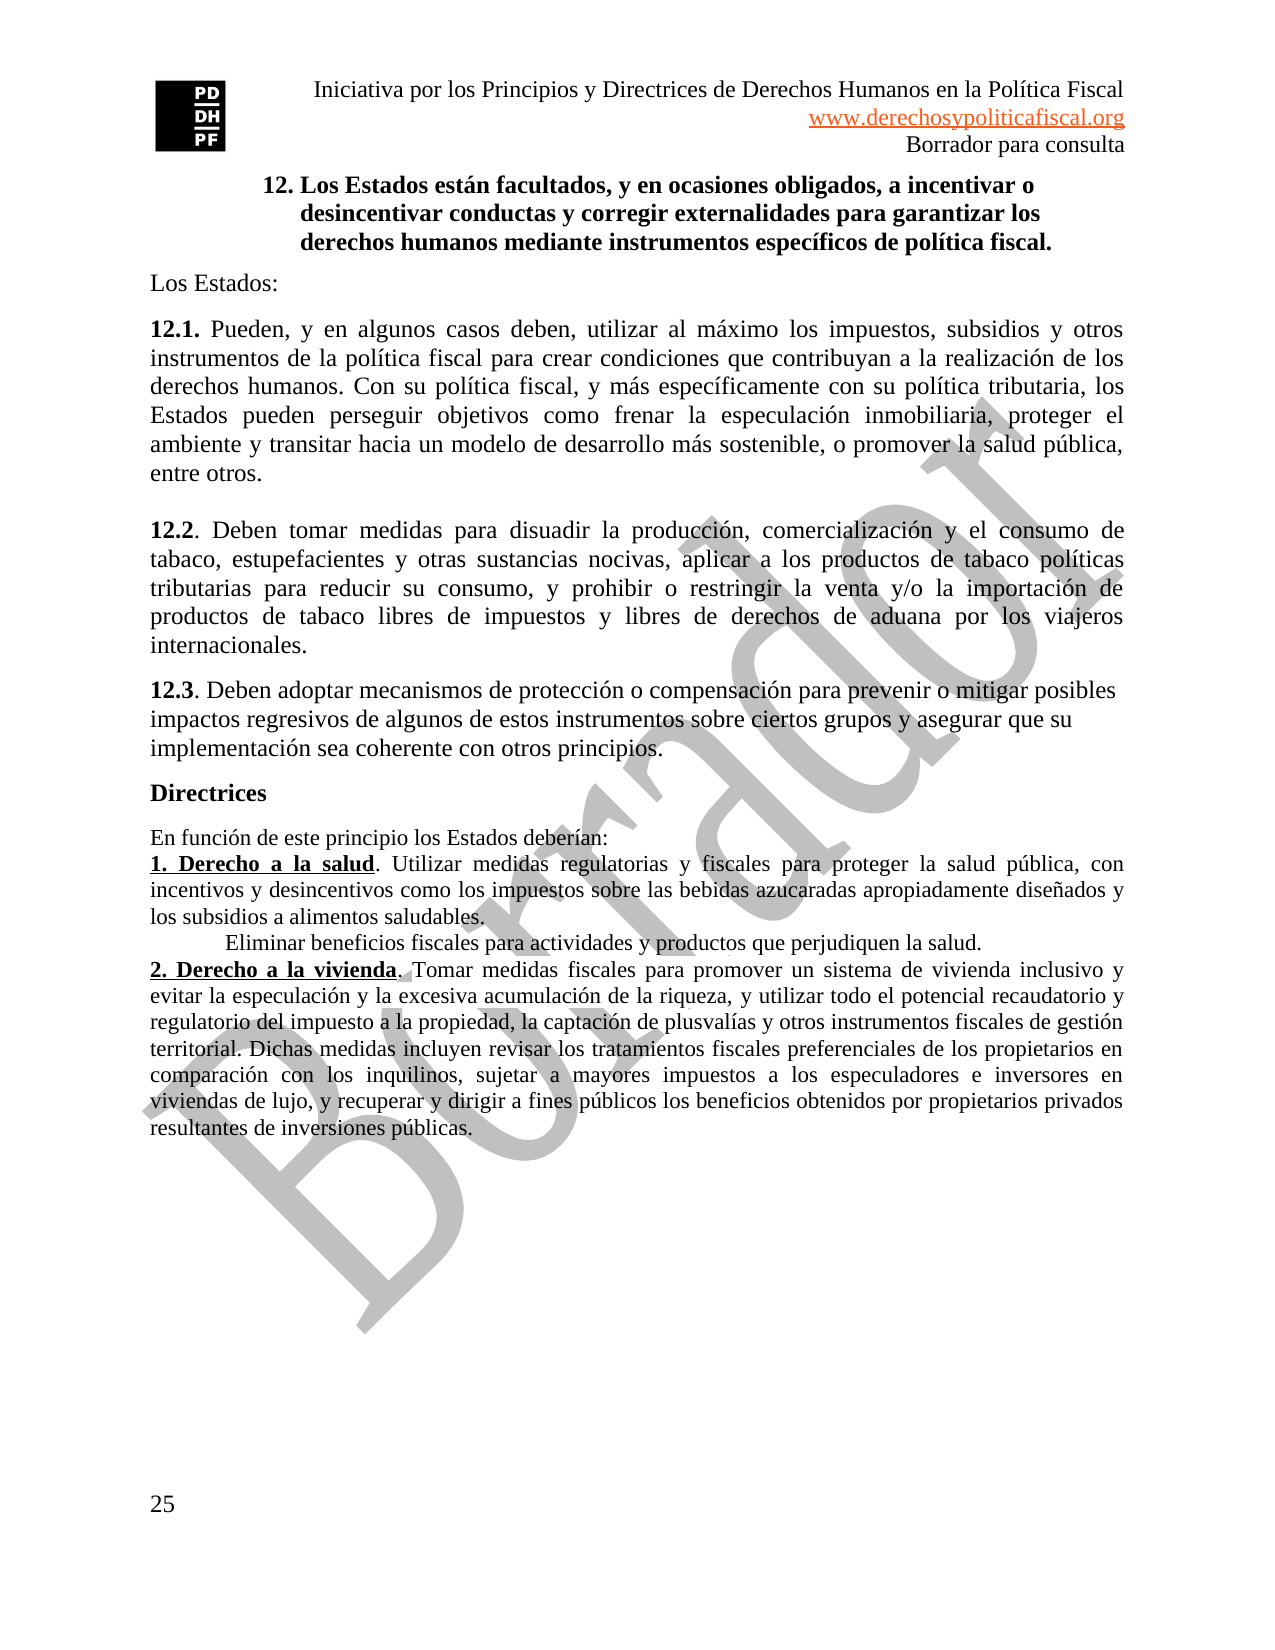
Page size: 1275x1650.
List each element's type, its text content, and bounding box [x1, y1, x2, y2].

list 2. Derecho a la vivienda. Tomar medidas fiscales para promover un sistema de vivienda inclusivo y evitar la especulación y la excesiva acumulación de la riqueza, y utilizar todo el potencial recaudatorio y regulatorio del impuesto a la propiedad, la captación de plusvalías y otros instrumentos fiscales de gestión territorial. Dichas medidas incluyen revisar los tratamientos fiscales preferenciales de los propietarios en comparación con los inquilinos, sujetar a mayores impuestos a los especuladores e inversores en viviendas de lujo, y recuperar y dirigir a fines públicos los beneficios obtenidos por propietarios privados resultantes de inversiones públicas. [150, 982, 1125, 1140]
list 12.2. Deben tomar medidas para disuadir la producción, comercialización y el consumo de tabaco, estupefacientes y otras sustancias nocivas, aplicar a los productos de tabaco políticas tributarias para reducir su consumo, y prohibir o restringir la venta y/o la importación de productos de tabaco libres de impuestos y libres de derechos de aduana por los viajeros internacionales. [150, 515, 1125, 659]
text 12.3. Deben adoptar mecanismos de protección o compensación para prevenir o mitigar posibles impactos regresivos de algunos de estos instrumentos sobre ciertos grupos y asegurar que su implementación sea coherente con otros principios. [150, 676, 1125, 762]
list Eliminar beneficios fiscales para actividades y productos que perjudiquen la salud. [150, 929, 1125, 956]
list Los Estados están facultados, y en ocasiones obligados, a incentivar o desincentivar conductas y corregir externalidades para garantizar los derechos humanos mediante instrumentos específicos de política fiscal. [262, 170, 1125, 256]
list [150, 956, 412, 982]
list En función de este principio los Estados deberían: [150, 824, 1125, 850]
list 1. Derecho a la salud. Utilizar medidas regulatorias y fiscales para proteger la salud pública, con incentivos y desincentivos como los impuestos sobre las bebidas azucaradas apropiadamente diseñados y los subsidios a alimentos saludables. [150, 850, 1125, 929]
text Directrices [150, 778, 1125, 807]
text Los Estados: [150, 268, 1125, 297]
picture [150, 75, 231, 157]
list 12.1. Pueden, y en algunos casos deben, utilizar al máximo los impuestos, subsidios y otros instrumentos de la política fiscal para crear condiciones que contribuyan a la realización de los derechos humanos. Con su política fiscal, y más específicamente con su política tributaria, los Estados pueden perseguir objetivos como frenar la especulación inmobiliaria, proteger el ambiente y transitar hacia un modelo de desarrollo más sostenible, o promover la salud pública, entre otros. [150, 314, 1125, 486]
